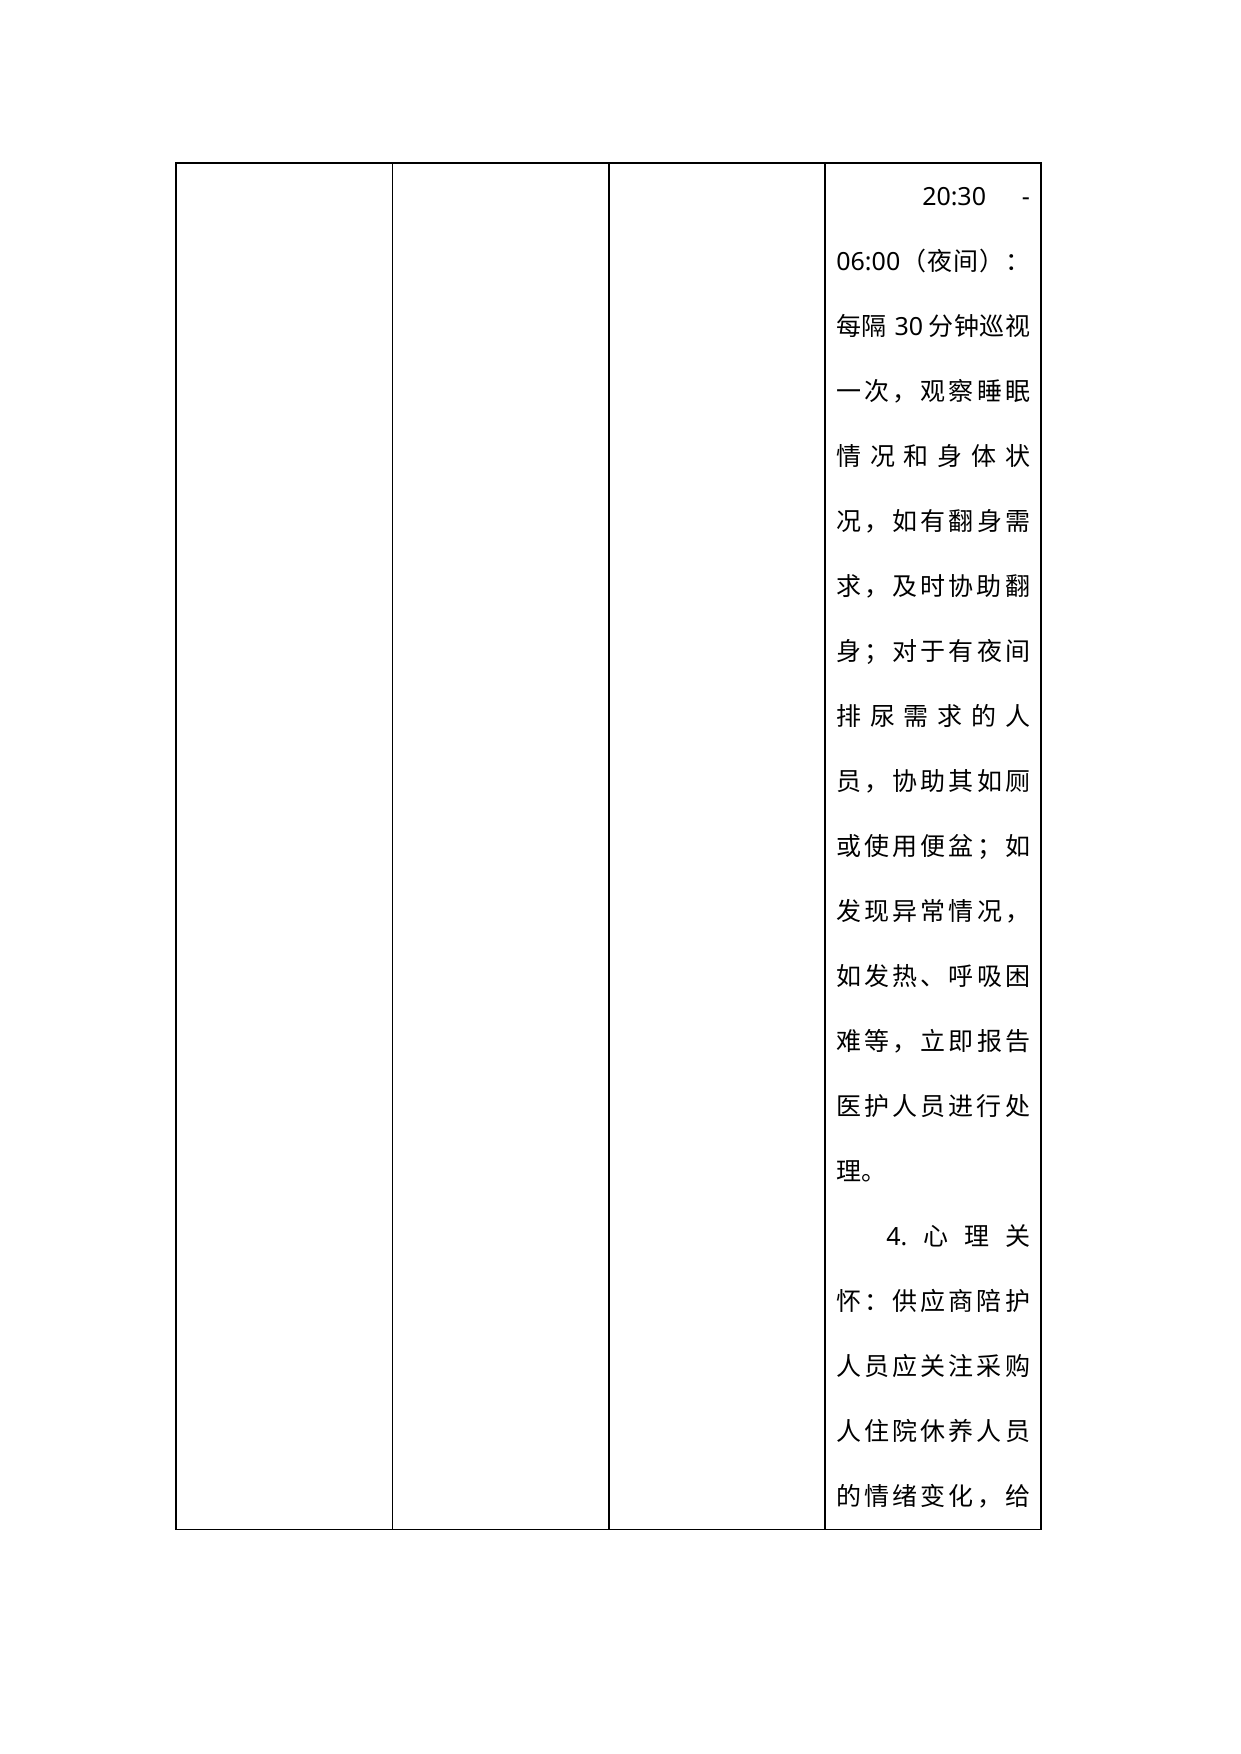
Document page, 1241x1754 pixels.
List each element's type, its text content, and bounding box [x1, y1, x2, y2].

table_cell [826, 164, 1040, 1528]
table_cell [177, 164, 392, 1528]
table_cell 1 [393, 164, 608, 1528]
table_cell [610, 164, 824, 1528]
